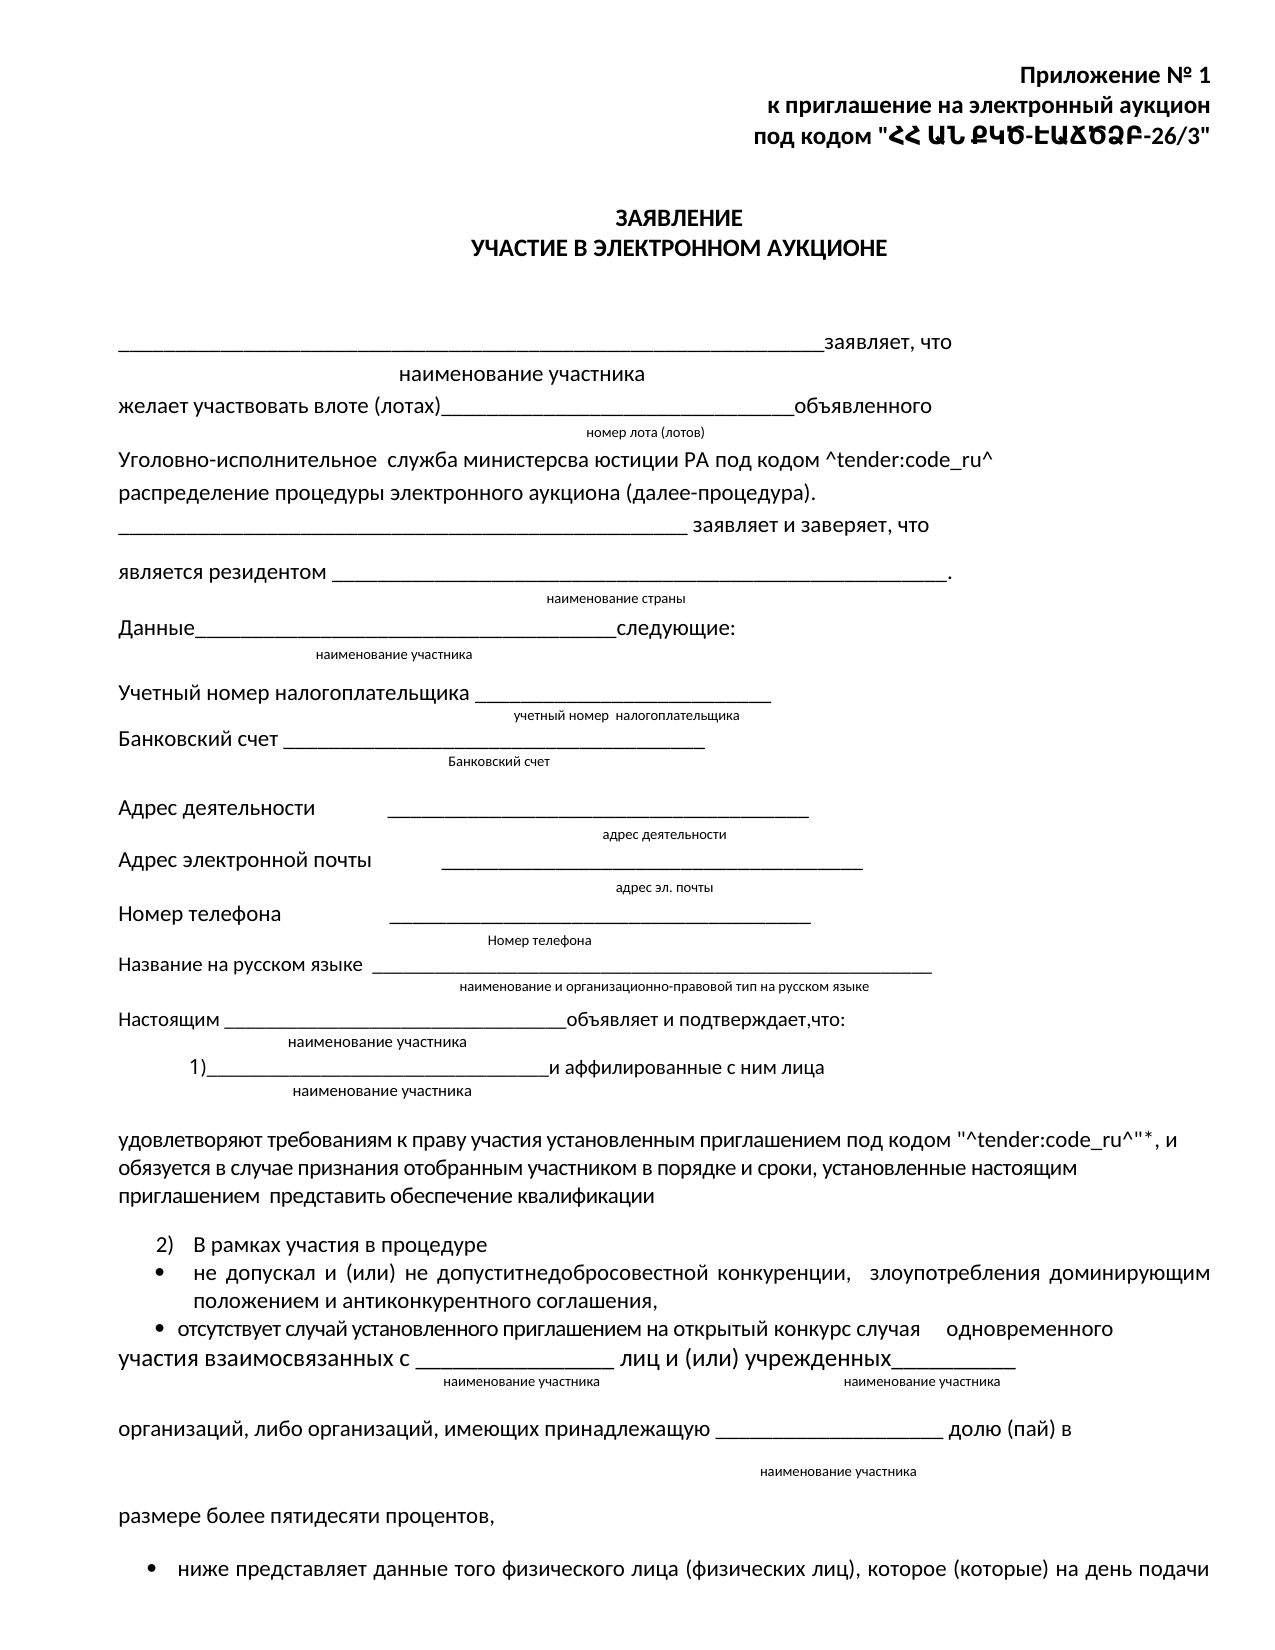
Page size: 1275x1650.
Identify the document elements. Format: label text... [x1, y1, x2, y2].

text ______________________________________________________________заявляет, что [118, 327, 1211, 355]
text наименование участника [118, 1080, 1211, 1101]
text __________________________________________________ заявляет и заверяет, что [118, 510, 1211, 538]
text Адрес электронной почты _____________________________________ [118, 846, 1211, 874]
text Банковский счет [118, 752, 1211, 770]
text участия взаимосвязанных с ________________ лиц и (или) учрежденных__________ [118, 1342, 1211, 1372]
text Номер телефона _____________________________________ [118, 899, 1211, 927]
text Банковский счет _____________________________________ [118, 724, 1211, 752]
text организаций, либо организаций, имеющих принадлежащую ____________________ долю (пай) в [118, 1414, 1211, 1442]
text наименование участника [118, 1462, 1211, 1480]
text ЗАЯВЛЕНИЕ [148, 202, 1211, 232]
text наименование страны [546, 589, 1211, 607]
text адрес эл. почты [118, 878, 1211, 896]
text Номер телефона [487, 931, 1211, 949]
text Уголовно-исполнительное служба министерсва юстиции РА под кодом ^tender:code_ru^ [118, 445, 1211, 473]
text под кодом "ՀՀ ԱՆ ՔԿԾ-ԷԱՃԾՁԲ-26/3" [148, 120, 1211, 151]
text Название на русском языке ______________________________________________________ [118, 951, 1211, 977]
list отсутствует случай установленного приглашением на открытый конкурс случая одновременного [156, 1314, 1211, 1342]
text распределение процедуры электронного аукциона (далее-процедура). [118, 478, 1211, 506]
text наименование и организационно-правовой тип на русском языке [118, 977, 1211, 994]
text УЧАСТИЕ В ЭЛЕКТРОННОМ АУКЦИОНЕ [148, 232, 1211, 263]
text Адрес деятельности _____________________________________ [118, 793, 1211, 821]
text наименование участника [118, 645, 1211, 663]
text наименование участника [399, 359, 1211, 387]
text наименование участника [118, 1032, 1211, 1052]
text 1)_________________________________и аффилированные с ним лица [118, 1052, 1211, 1080]
text является резидентом ______________________________________________________. [118, 557, 1211, 585]
text Настоящим _________________________________объявляет и подтверждает,что: [118, 1006, 1211, 1032]
list В рамках участия в процедуре [156, 1230, 1211, 1258]
text номер лота (лотов) [576, 423, 1211, 441]
text размере более пятидесяти процентов, [118, 1501, 1211, 1529]
text желает участвовать влоте (лотах)_______________________________объявленного [118, 391, 1211, 419]
text наименование участника наименование участника [443, 1372, 1211, 1390]
text учетный номер налогоплательщика [118, 706, 1211, 724]
text удовлетворяют требованиям к праву участия установленным приглашением под кодом "^tender:code_ru^"*, и обязуется в случае признания отобранным участником в порядке и сроки, установленные настоящим приглашением представить обеспечение квалификации [118, 1125, 1211, 1209]
text Данные_____________________________________следующие: [118, 613, 1211, 641]
text к приглашение на электронный аукцион [148, 89, 1211, 120]
text Приложение № 1 [118, 59, 1211, 89]
text адрес деятельности [118, 825, 1211, 843]
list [148, 1554, 1211, 1582]
list не допускал и (или) не допуститнедобросовестной конкуренции, злоупотребления доминирующим положением и антиконкурентного соглашения, [156, 1258, 1211, 1314]
text Учетный номер налогоплательщика __________________________ [118, 678, 1211, 706]
